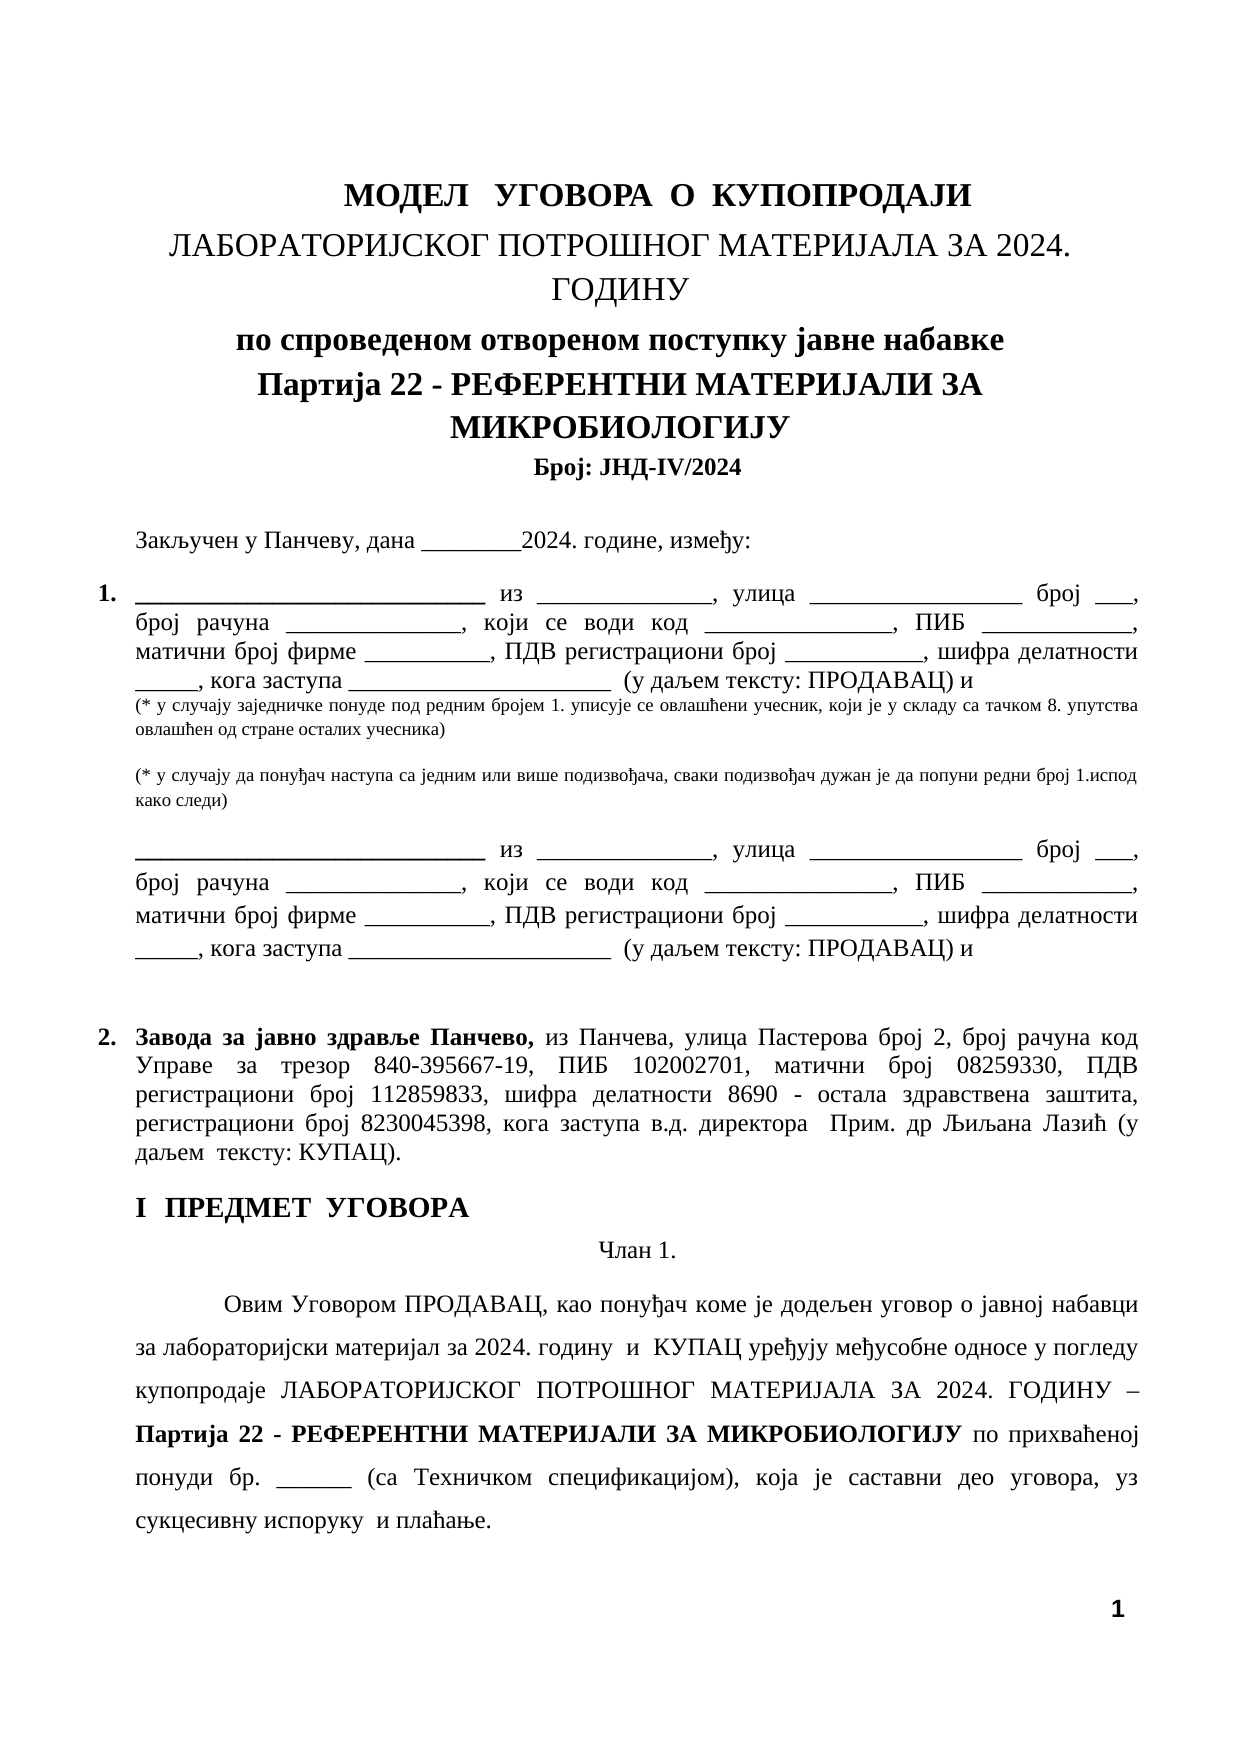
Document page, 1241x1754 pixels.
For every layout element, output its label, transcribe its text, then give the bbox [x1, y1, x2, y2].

list Завода за јавно здравље Панчево, из Панчева, улица Пастерова број 2, број рачуна код Управе за трезор 840-395667-19, ПИБ 102002701, матични број 08259330, ПДВ регистрациони број 112859833, шифра делатности 8690 - остала здравствена заштита, регистрациони број 8230045398, кога заступа в.д. директора Прим. др Љиљана Лазић (у даљем тексту: КУПАЦ). [98, 1022, 1139, 1166]
text Партија 22 - РЕФЕРЕНТНИ МАТЕРИЈАЛИ ЗА МИКРОБИОЛОГИЈУ [150, 364, 1090, 446]
text Број: ЈНД-IV/2024 [135, 452, 1139, 481]
text ____________________________ из ______________, улица _________________ број ___, број рачуна ______________, који се води код _______________, ПИБ ____________, матични број фирме __________, ПДВ регистрациони број ___________, шифра делатности _____, кога заступа _____________________ (у даљем тексту: ПРОДАВАЦ) и [135, 834, 1139, 962]
text Овим Уговором ПРОДАВАЦ, као понуђач коме је додељен уговор о јавној набавци за лабораторијски материјал за 2024. годину и КУПАЦ уређују међусобне односе у погледу купопродаје ЛАБОРАТОРИЈСКОГ ПОТРОШНОГ МАТЕРИЈАЛА ЗА 2024. ГОДИНУ – Партија 22 - РЕФЕРЕНТНИ МАТЕРИЈАЛИ ЗА МИКРОБИОЛОГИЈУ по прихваћеној понуди бр. ______ (са Техничком спецификацијом), која је саставни део уговора, уз сукцесивну испоруку и плаћање. [135, 1289, 1139, 1534]
text ЛАБОРАТОРИЈСКОГ ПОТРОШНОГ МАТЕРИЈАЛА ЗА 2024. ГОДИНУ [150, 225, 1090, 308]
text МОДЕЛ УГОВОРА О КУПОПРОДАЈИ [150, 175, 1090, 213]
text (* у случају да понуђач наступа са једним или више подизвођача, сваки подизвођач дужан је да попуни редни број 1.испод како следи) [135, 764, 1139, 810]
text (* у случају заједничке понуде под редним бројем 1. уписује се овлашћени учесник, који је у складу са тачком 8. упутства овлашћен од стране осталих учесника) [135, 693, 1139, 740]
text I ПРЕДМЕТ УГОВОРА [135, 1191, 1139, 1224]
text Закључен у Панчеву, дана ________2024. године, између: [135, 525, 1139, 553]
text по спроведеном отвореном поступку јавне набавке [150, 320, 1090, 358]
list ____________________________ из ______________, улица _________________ број ___, број рачуна ______________, који се води код _______________, ПИБ ____________, матични број фирме __________, ПДВ регистрациони број ___________, шифра делатности _____, кога заступа _____________________ (у даљем тексту: ПРОДАВАЦ) и [98, 578, 1139, 693]
text Члан 1. [135, 1235, 1139, 1264]
